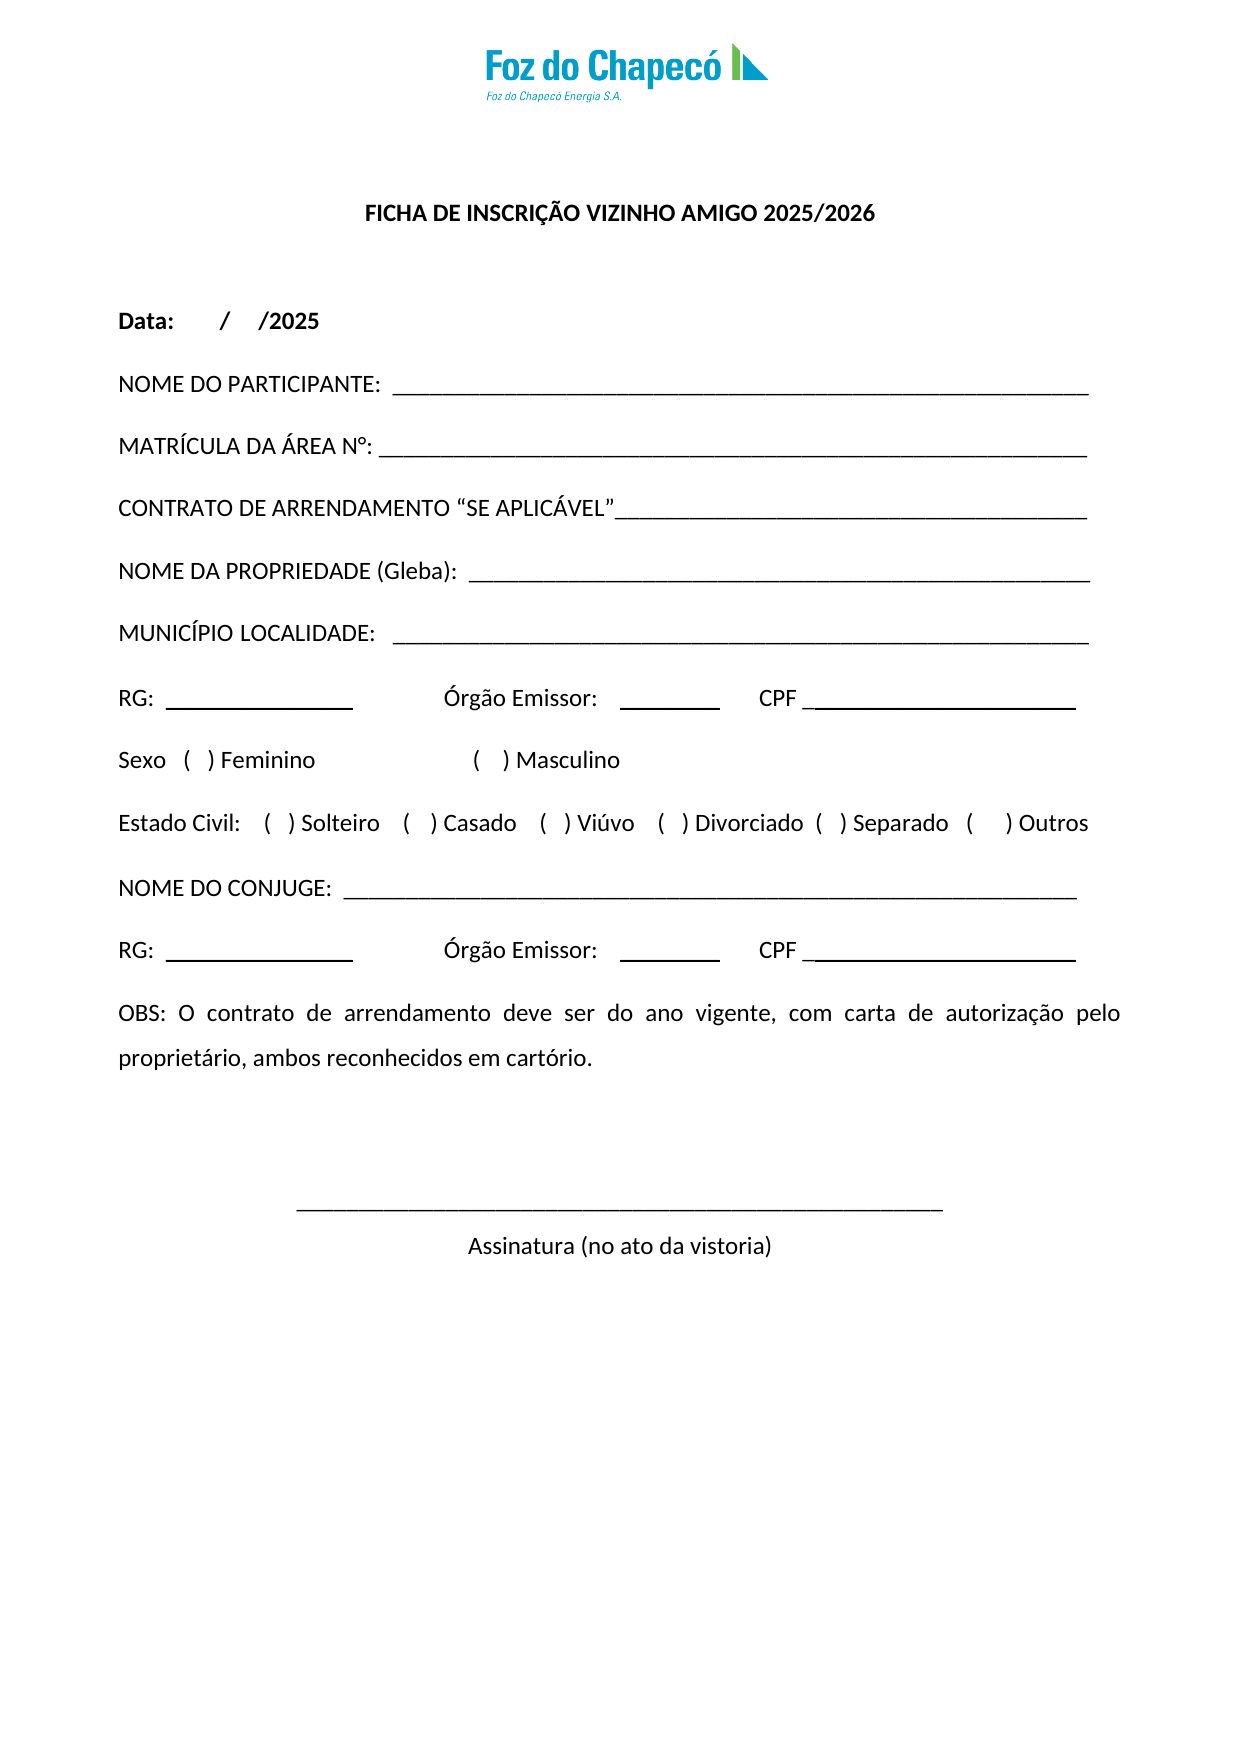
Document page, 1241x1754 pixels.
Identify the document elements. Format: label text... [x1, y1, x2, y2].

text Data: / /2025 [118, 305, 1122, 336]
title FICHA DE INSCRIÇÃO VIZINHO AMIGO 2025/2026 [118, 197, 1122, 228]
text NOME DO CONJUGE: ___________________________________________________________ [118, 872, 1122, 903]
picture [509, 64, 513, 76]
text Sexo ( ) Feminino ( ) Masculino [118, 745, 1122, 775]
text Assinatura (no ato da vistoria) [118, 1230, 1122, 1260]
text NOME DO PARTICIPANTE: ________________________________________________________ [118, 368, 1122, 398]
text Estado Civil: ( ) Solteiro ( ) Casado ( ) Viúvo ( ) Divorciado ( ) Separado ( ) Outros [118, 807, 1122, 838]
text MUNICÍPIO LOCALIDADE: ________________________________________________________ [118, 617, 1122, 648]
text ____________________________________________________ [118, 1184, 1122, 1214]
text OBS: O contrato de arrendamento deve ser do ano vigente, com carta de autorização pelo proprietário, ambos reconhecidos em cartório. [118, 997, 1122, 1073]
text RG: _______________ Órgão Emissor: ________ CPF ______________________ [118, 682, 1122, 713]
text NOME DA PROPRIEDADE (Gleba): __________________________________________________ [118, 555, 1122, 585]
text MATRÍCULA DA ÁREA N°: _________________________________________________________ [118, 430, 1122, 461]
text CONTRATO DE ARRENDAMENTO “SE APLICÁVEL”______________________________________ [118, 492, 1122, 523]
picture [486, 42, 769, 103]
text RG: _______________ Órgão Emissor: ________ CPF ______________________ [118, 934, 1122, 965]
